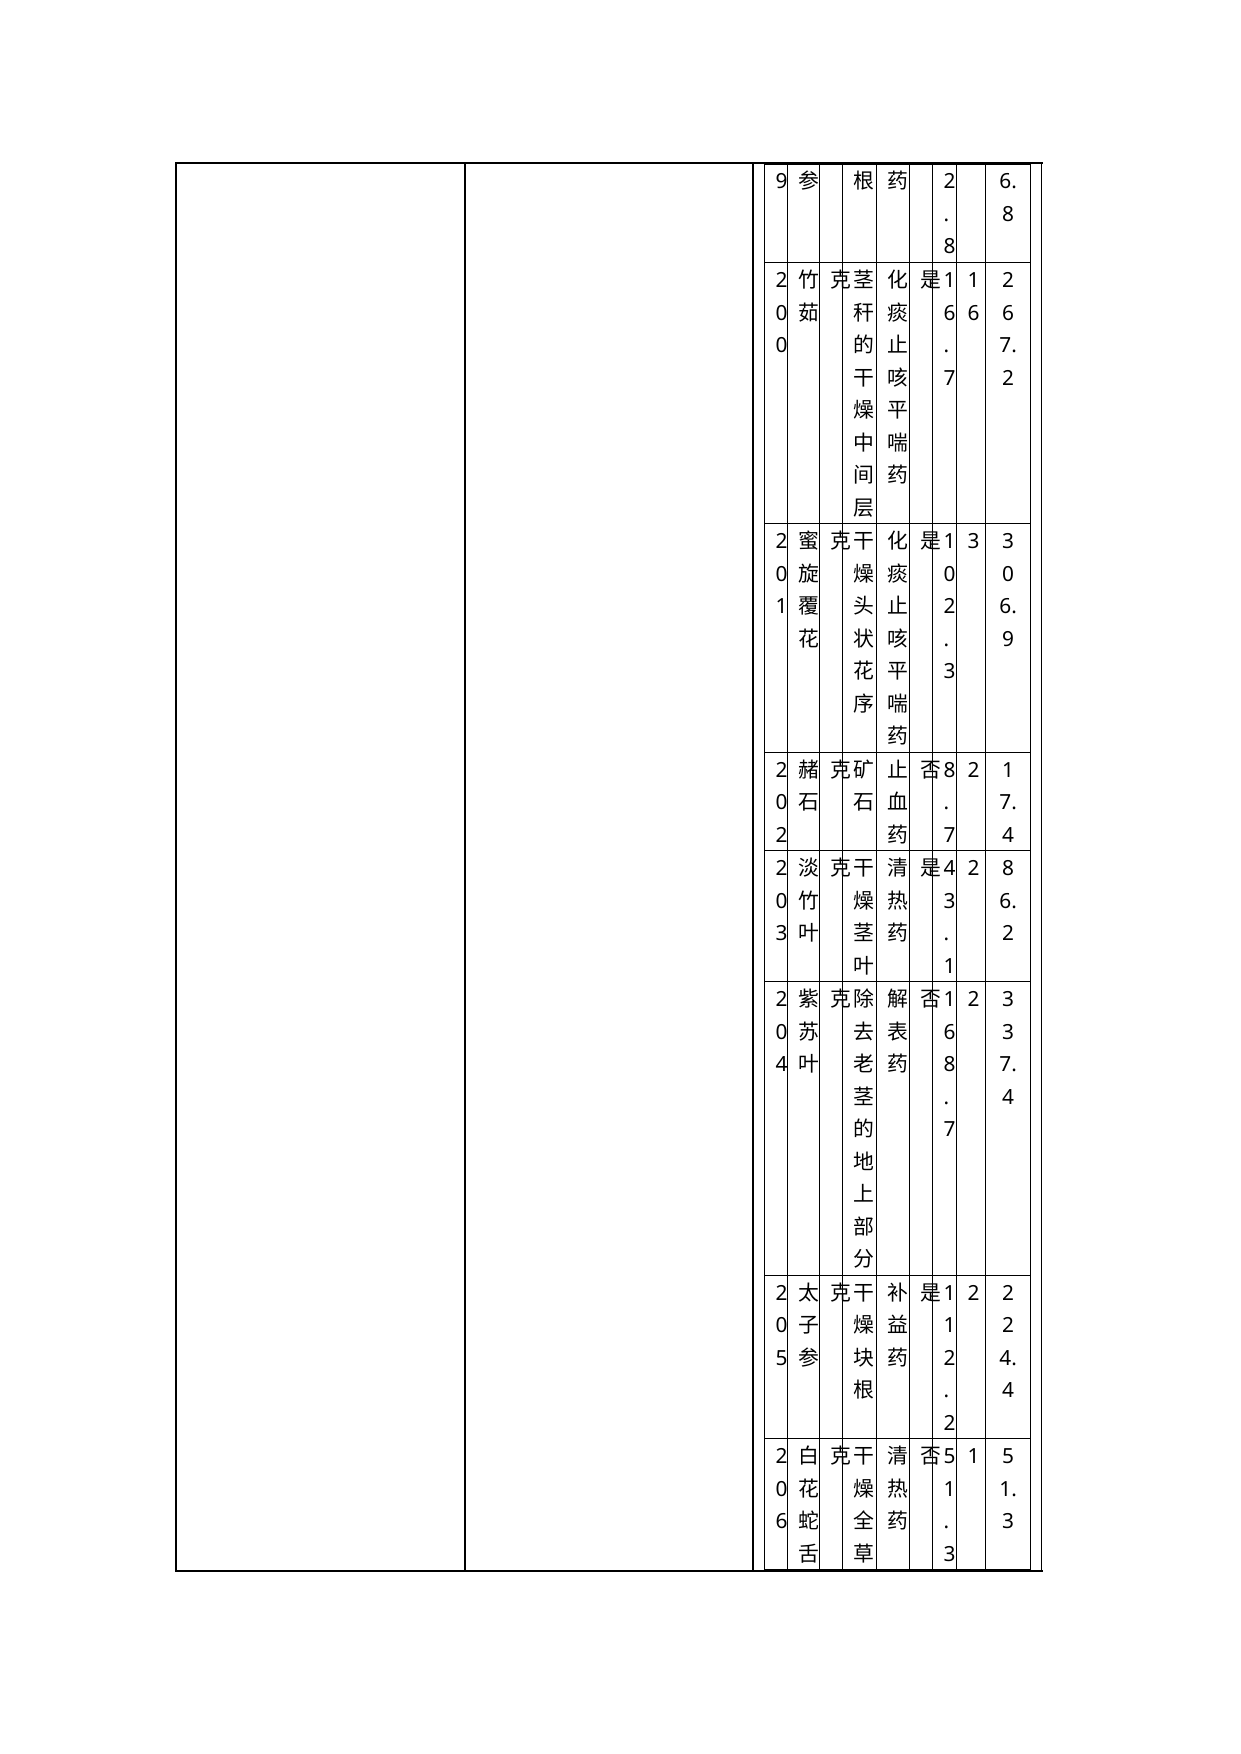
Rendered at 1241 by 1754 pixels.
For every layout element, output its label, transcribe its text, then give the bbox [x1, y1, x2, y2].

table_cell [986, 524, 1030, 752]
table_cell [957, 851, 985, 981]
table_cell [843, 982, 876, 1275]
table_cell [910, 1276, 932, 1438]
table_cell [933, 753, 956, 850]
table_cell [843, 263, 876, 523]
table_cell [843, 1276, 876, 1438]
table_cell [820, 1439, 842, 1569]
table_cell [765, 1439, 787, 1569]
table_cell [933, 982, 956, 1275]
table_cell [910, 263, 932, 523]
table_cell [957, 982, 985, 1275]
table_cell [986, 753, 1030, 850]
table_cell [877, 524, 909, 752]
table_cell [820, 524, 842, 752]
table_cell [778, 1058, 783, 1066]
table_cell [788, 1439, 819, 1569]
table_cell [788, 851, 819, 981]
table_cell [788, 753, 819, 850]
table_cell [820, 263, 842, 523]
table_cell [820, 1276, 842, 1438]
table_cell [788, 524, 819, 752]
table_cell [765, 982, 787, 1275]
table_cell [986, 982, 1030, 1275]
table_cell [843, 165, 876, 262]
table_cell [765, 1276, 787, 1438]
table_cell [877, 753, 909, 850]
table_cell [986, 1439, 1030, 1569]
table_cell [910, 165, 932, 262]
table_cell [986, 263, 1030, 523]
table_cell [820, 982, 842, 1275]
table_cell [820, 753, 842, 850]
table_cell [957, 1439, 985, 1569]
table_cell [765, 165, 787, 262]
table_cell [877, 982, 909, 1275]
table_cell [877, 1439, 909, 1569]
table_cell [986, 165, 1030, 262]
table_cell [933, 851, 956, 981]
table_cell [754, 164, 764, 1570]
table_cell [910, 1439, 932, 1569]
table_cell [910, 753, 932, 850]
table_cell [820, 851, 842, 981]
table_cell [820, 165, 842, 262]
table_cell [843, 851, 876, 981]
table_cell [765, 851, 787, 981]
table_cell [788, 1276, 819, 1438]
table_cell [788, 263, 819, 523]
table_cell [877, 1276, 909, 1438]
table_cell [957, 1276, 985, 1438]
table_cell [957, 753, 985, 850]
table_cell [877, 263, 909, 523]
table_cell [957, 524, 985, 752]
table_cell [843, 753, 876, 850]
table_cell [910, 851, 932, 981]
table_cell [986, 1276, 1030, 1438]
table_cell [986, 851, 1030, 981]
table_cell [933, 1276, 956, 1438]
table_cell [788, 165, 819, 262]
table_cell [877, 851, 909, 981]
table_cell [933, 524, 956, 752]
table_cell [1031, 164, 1041, 1570]
table_cell [843, 1439, 876, 1569]
table_cell 1 [177, 164, 464, 1570]
table_cell [910, 982, 932, 1275]
table_cell [788, 982, 819, 1275]
table_cell [933, 263, 956, 523]
table_cell [765, 524, 787, 752]
table_cell [957, 165, 985, 262]
table_cell [910, 524, 932, 752]
table_cell [933, 165, 956, 262]
table_cell [933, 1439, 956, 1569]
table_cell [765, 753, 787, 850]
table_cell [877, 165, 909, 262]
table_cell [843, 524, 876, 752]
table_cell [957, 263, 985, 523]
table_cell [466, 164, 752, 1570]
table_cell [765, 263, 787, 523]
